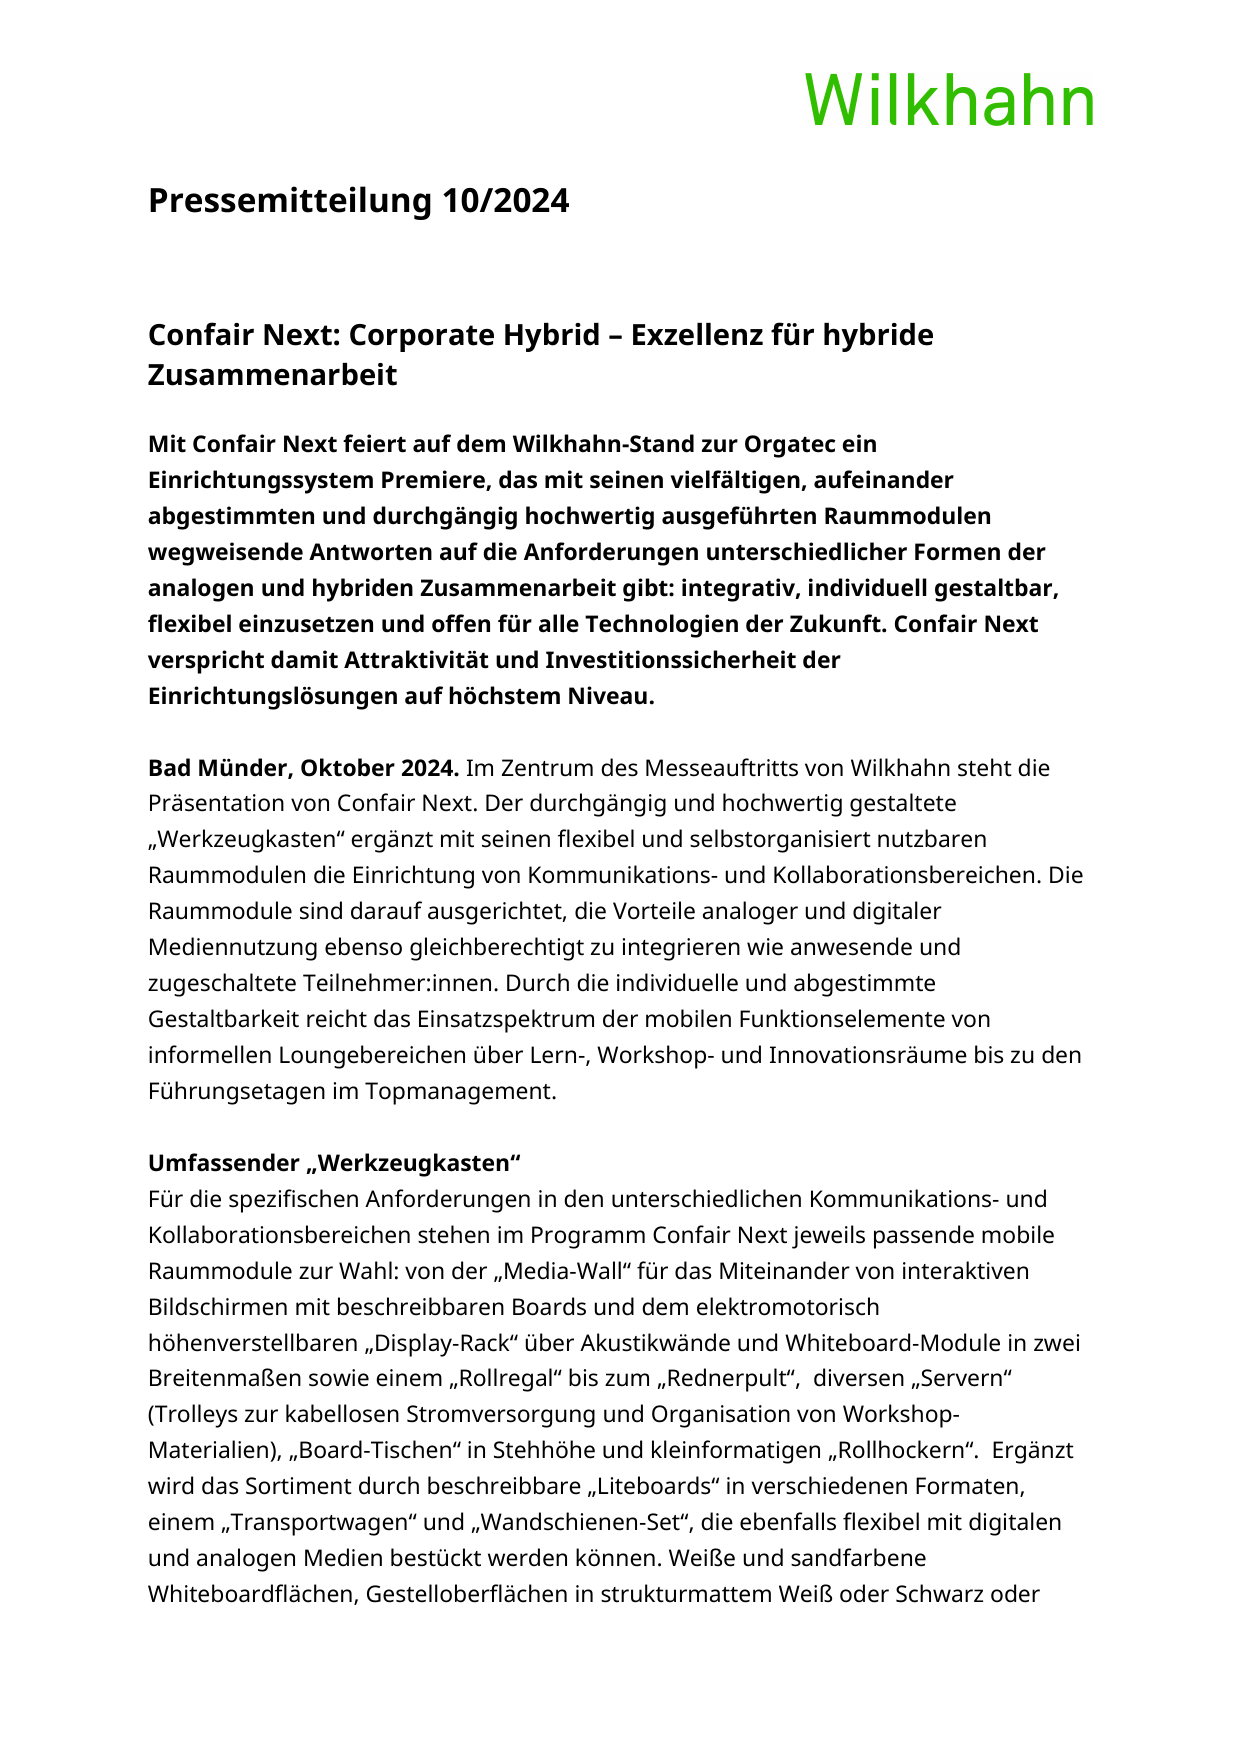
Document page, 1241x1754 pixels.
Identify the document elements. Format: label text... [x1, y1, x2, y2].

text Mit Confair Next feiert auf dem Wilkhahn-Stand zur Orgatec ein Einrichtungssystem Premiere, das mit seinen vielfältigen, aufeinander abgestimmten und durchgängig hochwertig ausgeführten Raummodulen wegweisende Antworten auf die Anforderungen unterschiedlicher Formen der analogen und hybriden Zusammenarbeit gibt: integrativ, individuell gestaltbar, flexibel einzusetzen und offen für alle Technologien der Zukunft. Confair Next verspricht damit Attraktivität und Investitionssicherheit der Einrichtungslösungen auf höchstem Niveau. [148, 428, 1093, 711]
text Umfassender „Werkzeugkasten“ [148, 1147, 1093, 1178]
text Confair Next: Corporate Hybrid – Exzellenz für hybride Zusammenarbeit [148, 314, 1093, 394]
text Bad Münder, Oktober 2024. Im Zentrum des Messeauftritts von Wilkhahn steht die Präsentation von Confair Next. Der durchgängig und hochwertig gestaltete „Werkzeugkasten“ ergänzt mit seinen flexibel und selbstorganisiert nutzbaren Raummodulen die Einrichtung von Kommunikations- und Kollaborationsbereichen. Die Raummodule sind darauf ausgerichtet, die Vorteile analoger und digitaler Mediennutzung ebenso gleichberechtigt zu integrieren wie anwesende und zugeschaltete Teilnehmer:innen. Durch die individuelle und abgestimmte Gestaltbarkeit reicht das Einsatzspektrum der mobilen Funktionselemente von informellen Loungebereichen über Lern-, Workshop- und Innovationsräume bis zu den Führungsetagen im Topmanagement. [148, 751, 1093, 1106]
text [148, 1183, 1093, 1609]
picture [805, 73, 1093, 126]
text Pressemitteilung 10/2024 [148, 177, 1093, 223]
